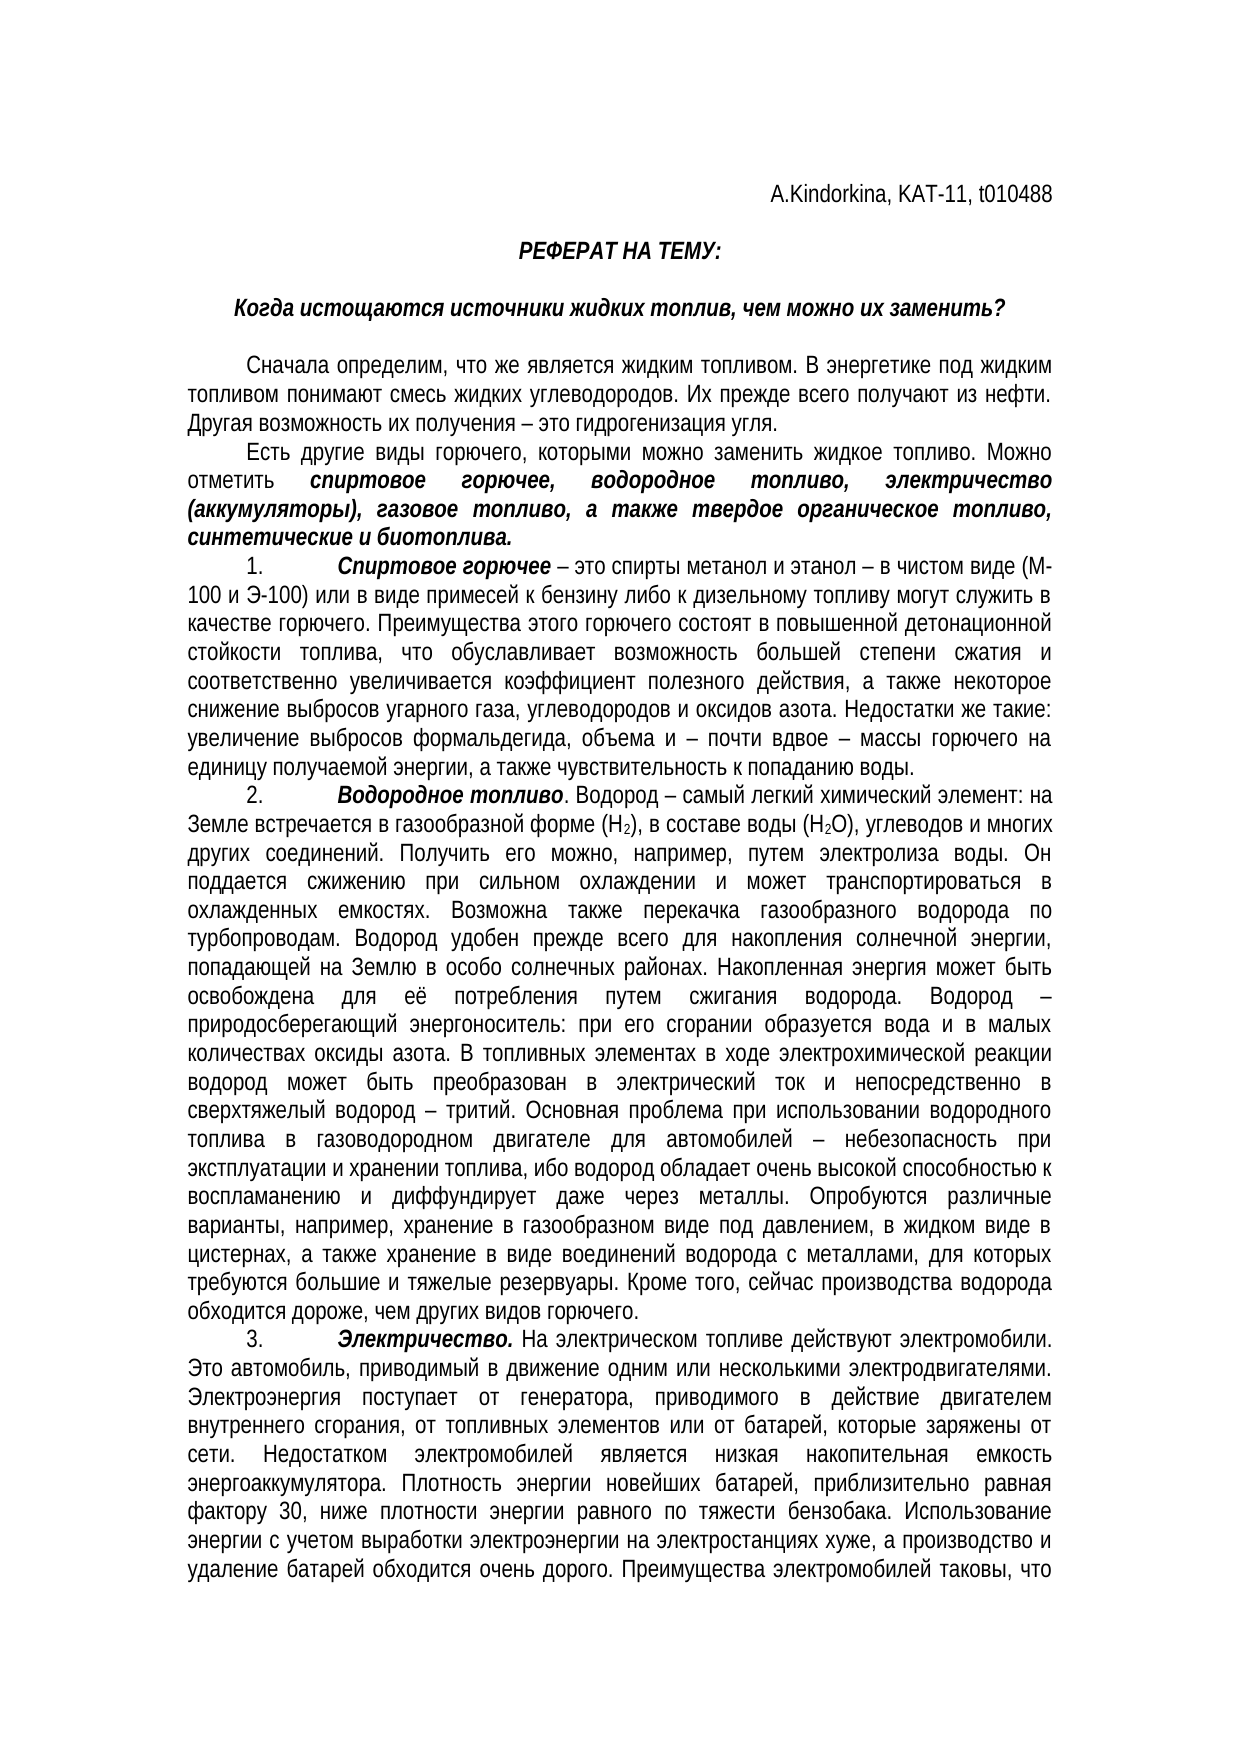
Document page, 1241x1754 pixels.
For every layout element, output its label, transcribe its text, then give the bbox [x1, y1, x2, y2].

text Сначала определим, что же является жидким топливом. В энергетике под жидким топливом понимают смесь жидких углеводородов. Их прежде всего получают из нефти. Другая возможность их получения – это гидрогенизация угля. [187, 351, 1053, 436]
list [187, 1324, 1053, 1582]
text РЕФЕРАТ НА ТЕМУ: [187, 236, 1053, 264]
text Есть другие виды горючего, которыми можно заменить жидкое топливо. Можно отметить спиртовое горючее, водородное топливо, электричество (аккумуляторы), газовое топливо, а также твердое органическое топливо, синтетические и биотоплива. [187, 436, 1053, 551]
text Когда истощаются источники жидких топлив, чем можно их заменить? [187, 293, 1053, 322]
list Спиртовое горючее – это спирты метанол и этанол – в чистом виде (М-100 и Э-100) или в виде примесей к бензину либо к дизельному топливу могут служить в качестве горючего. Преимущества этого горючего состоят в повышенной детонационной стойкости топлива, что обуславливает возможность большей степени сжатия и соответственно увеличивается коэффициент полезного действия, а также некоторое снижение выбросов угарного газа, углеводородов и оксидов азота. Недостатки же такие: увеличение выбросов формальдегида, объема и – почти вдвое – массы горючего на единицу получаемой энергии, а также чувствительность к попаданию воды. [187, 551, 1053, 780]
text A.Kindorkina, KAT-11, t010488 [187, 179, 1053, 207]
list Водородное топливо. Водород – самый легкий химический элемент: на Земле встречается в газообразной форме (Н2), в составе воды (Н2О), углеводов и многих других соединений. Получить его можно, например, путем электролиза воды. Он поддается сжижению при сильном охлаждении и может транспортироваться в охлажденных емкостях. Возможна также перекачка газообразного водорода по турбопроводам. Водород удобен прежде всего для накопления солнечной энергии, попадающей на Землю в особо солнечных районах. Накопленная энергия может быть освобождена для её потребления путем сжигания водорода. Водород – природосберегающий энергоноситель: при его сгорании образуется вода и в малых количествах оксиды азота. В топливных элементах в ходе электрохимической реакции водород может быть преобразован в электрический ток и непосредственно в сверхтяжелый водород – тритий. Основная проблема при использовании водородного топлива в газоводородном двигателе для автомобилей – небезопасность при экстплуатации и хранении топлива, ибо водород обладает очень высокой способностью к воспламанению и диффундирует даже через металлы. Опробуются различные варианты, например, хранение в газообразном виде под давлением, в жидком виде в цистернах, а также хранение в виде воединений водорода с металлами, для которых требуются большие и тяжелые резервуары. Кроме того, сейчас производства водорода обходится дороже, чем других видов горючего. [187, 780, 1053, 1324]
